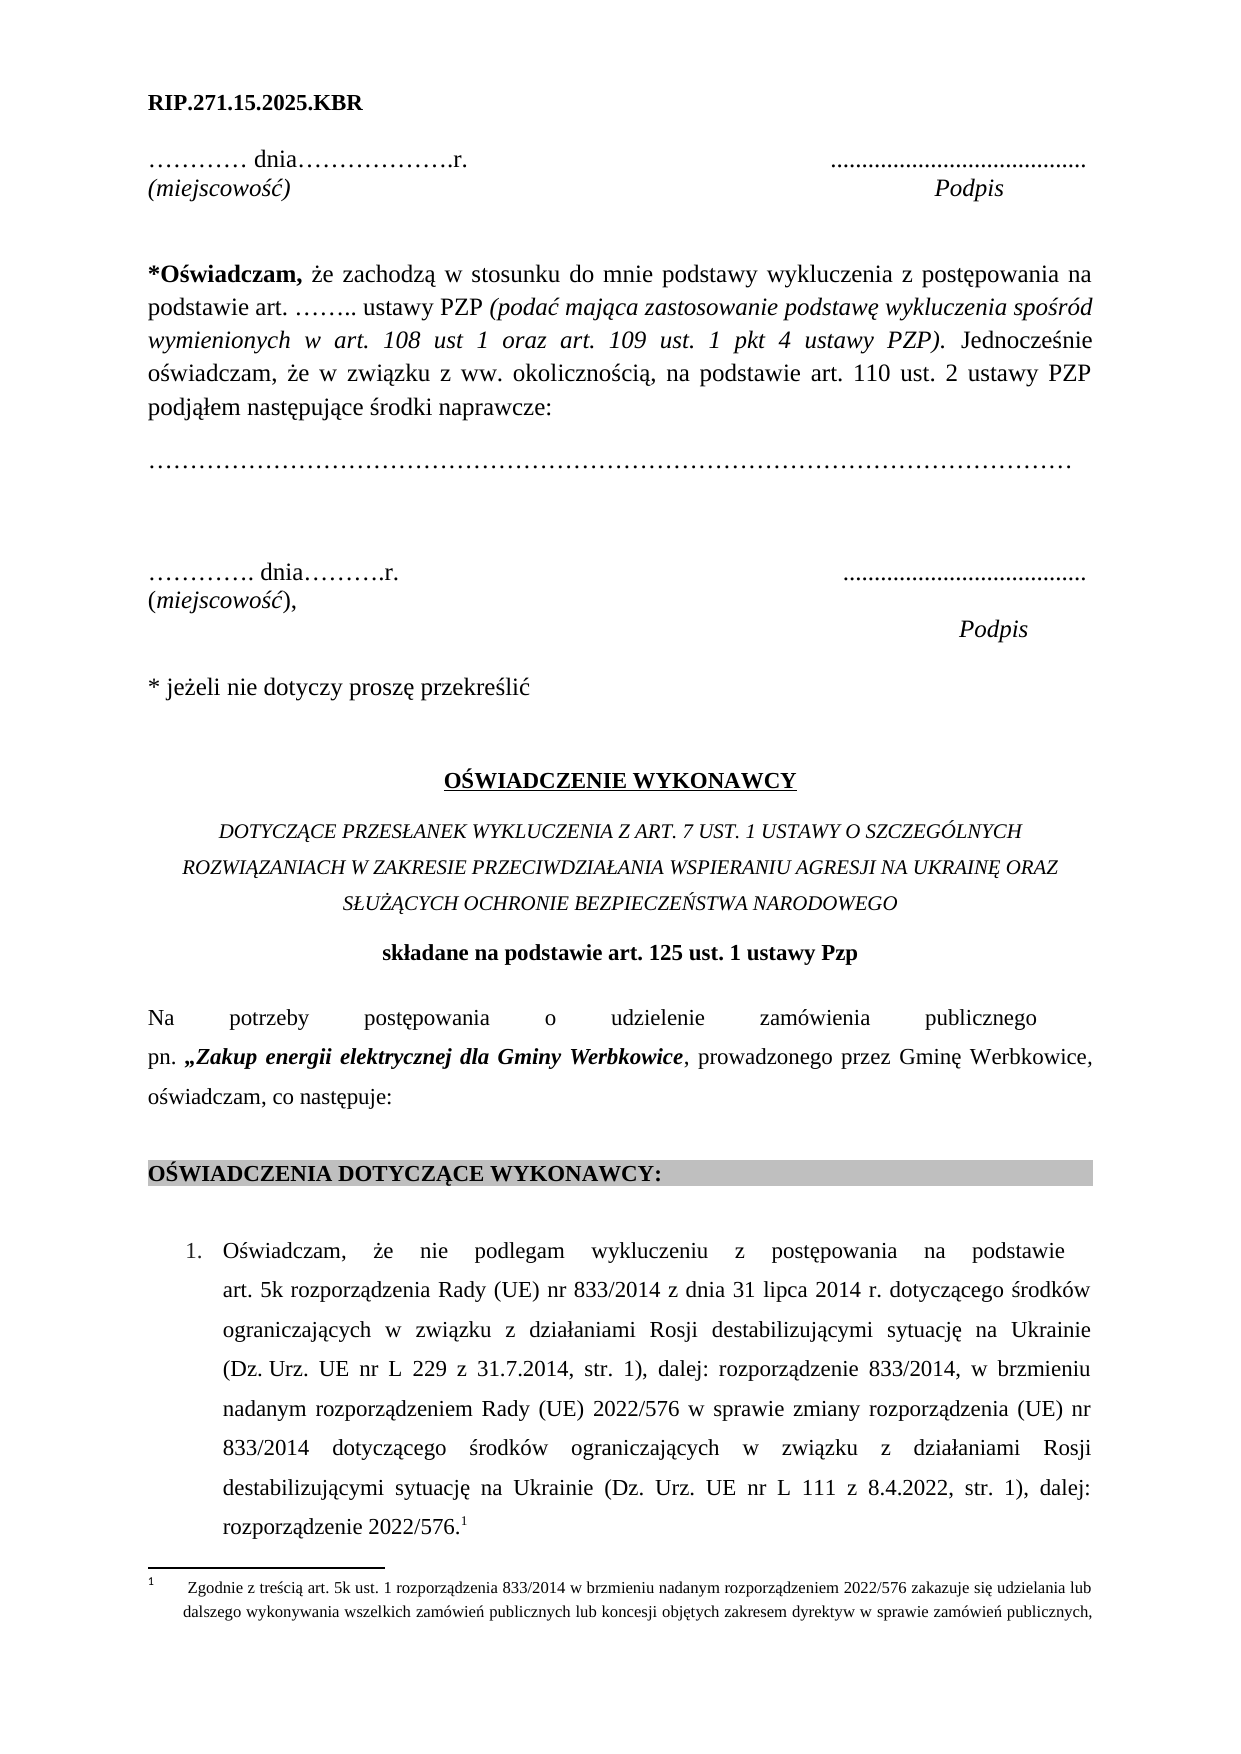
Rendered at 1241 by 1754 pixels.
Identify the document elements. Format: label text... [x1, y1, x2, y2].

text OŚWIADCZENIE WYKONAWCY [148, 767, 1093, 793]
text składane na podstawie art. 125 ust. 1 ustawy Pzp [148, 939, 1093, 966]
text *Oświadczam, że zachodzą w stosunku do mnie podstawy wykluczenia z postępowania na podstawie art. …….. ustawy PZP (podać mająca zastosowanie podstawę wykluczenia spośród wymienionych w art. 108 ust 1 oraz art. 109 ust. 1 pkt 4 ustawy PZP). Jednocześnie oświadczam, że w związku z ww. okolicznością, na podstawie art. 110 ust. 2 ustawy PZP podjąłem następujące środki naprawcze: [148, 259, 1093, 420]
text DOTYCZĄCE PRZESŁANEK WYKLUCZENIA Z ART. 7 UST. 1 USTAWY o szczególnych rozwiązaniach w zakresie przeciwdziałania wspieraniu agresji na Ukrainę oraz służących ochronie bezpieczeństwa narodowego [148, 819, 1093, 915]
text (miejscowość), [148, 586, 1093, 614]
text (miejscowość) Podpis [148, 173, 1093, 202]
text Na potrzeby postępowania o udzielenie zamówienia publicznego pn. „Zakup energii elektrycznej dla Gminy Werbkowice, prowadzonego przez Gminę Werbkowice, oświadczam, co następuje: [148, 1004, 1093, 1109]
text Podpis [885, 614, 1093, 643]
text ………… dnia……………….r. ......................................... [148, 144, 1093, 173]
text OŚWIADCZENIA DOTYCZĄCE WYKONAWCY: [148, 1160, 1093, 1186]
list Oświadczam, że nie podlegam wykluczeniu z postępowania na podstawie art. 5k rozporządzenia Rady (UE) nr 833/2014 z dnia 31 lipca 2014 r. dotyczącego środków ograniczających w związku z działaniami Rosji destabilizującymi sytuację na Ukrainie (Dz. Urz. UE nr L 229 z 31.7.2014, str. 1), dalej: rozporządzenie 833/2014, w brzmieniu nadanym rozporządzeniem Rady (UE) 2022/576 w sprawie zmiany rozporządzenia (UE) nr 833/2014 dotyczącego środków ograniczających w związku z działaniami Rosji destabilizującymi sytuację na Ukrainie (Dz. Urz. UE nr L 111 z 8.4.2022, str. 1), dalej: rozporządzenie 2022/576. [185, 1237, 1093, 1539]
text ………………………………………………………………………………………………… [148, 445, 1093, 474]
text * jeżeli nie dotyczy proszę przekreślić [148, 672, 1093, 701]
text …………. dnia……….r. ....................................... [148, 557, 1093, 586]
